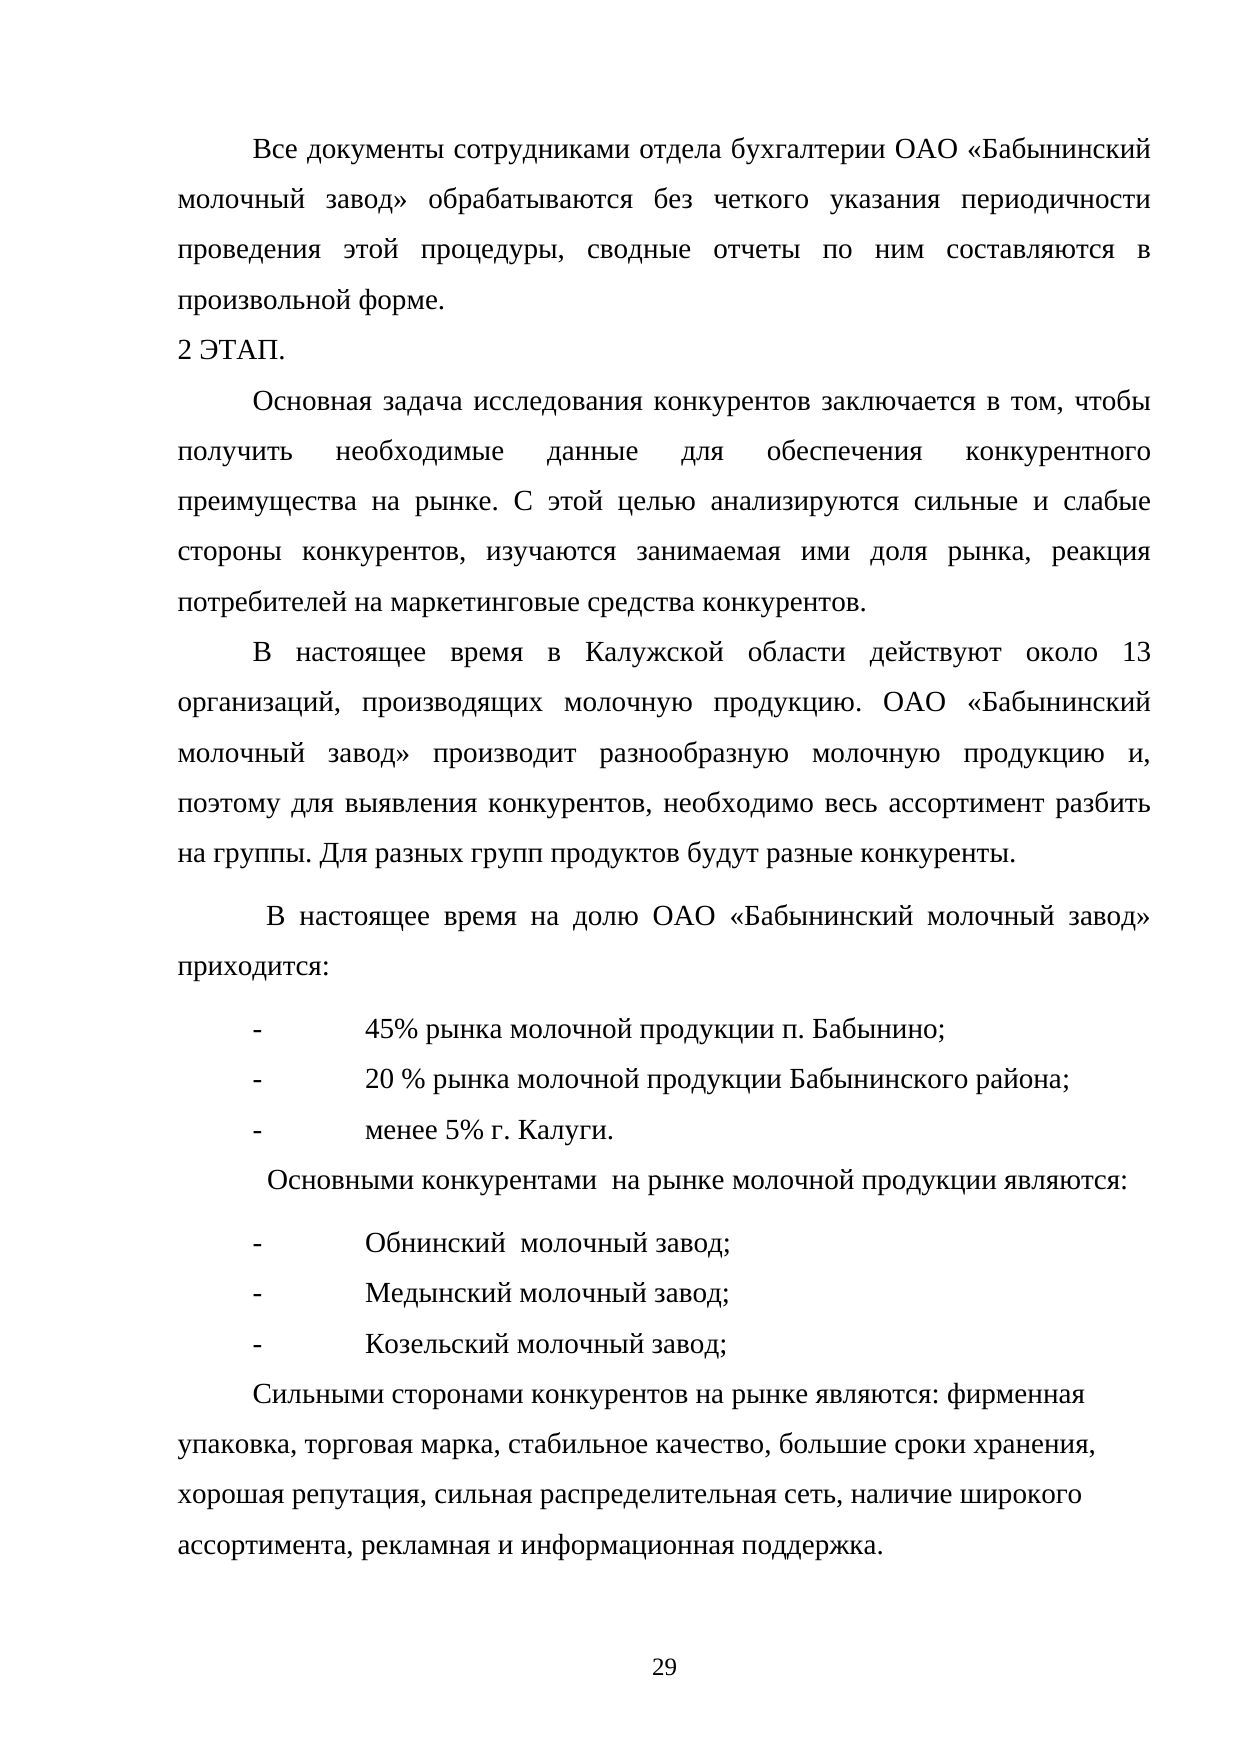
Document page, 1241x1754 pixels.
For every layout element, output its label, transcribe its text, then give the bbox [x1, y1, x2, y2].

list 45% рынка молочной продукции п. Бабынино; [177, 1011, 1152, 1045]
text Основными конкурентами на рынке молочной продукции являются: [177, 1162, 1152, 1196]
text Основная задача исследования конкурентов заключается в том, чтобы получить необходимые данные для обеспечения конкурентного преимущества на рынке. С этой целью анализируются сильные и слабые стороны конкурентов, изучаются занимаемая ими доля рынка, реакция потребителей на маркетинговые средства конкурентов. [177, 383, 1152, 617]
text 2 ЭТАП. [177, 332, 1152, 366]
list менее 5% г. Калуги. [177, 1112, 1152, 1146]
list 20 % рынка молочной продукции Бабынинского района; [177, 1062, 1152, 1095]
list Обнинский молочный завод; [177, 1225, 1152, 1259]
text В настоящее время на долю ОАО «Бабынинский молочный завод» приходится: [177, 898, 1152, 982]
text В настоящее время в Калужской области действуют около 13 организаций, производящих молочную продукцию. ОАО «Бабынинский молочный завод» производит разнообразную молочную продукцию и, поэтому для выявления конкурентов, необходимо весь ассортимент разбить на группы. Для разных групп продуктов будут разные конкуренты. [177, 634, 1152, 869]
text Все документы сотрудниками отдела бухгалтерии ОАО «Бабынинский молочный завод» обрабатываются без четкого указания периодичности проведения этой процедуры, сводные отчеты по ним составляются в произвольной форме. [177, 131, 1152, 316]
list Медынский молочный завод; [177, 1275, 1152, 1309]
text Сильными сторонами конкурентов на рынке являются: фирменная упаковка, торговая марка, стабильное качество, большие сроки хранения, хорошая репутация, сильная распределительная сеть, наличие широкого ассортимента, рекламная и информационная поддержка. [177, 1376, 1152, 1561]
list Козельский молочный завод; [177, 1326, 1152, 1359]
